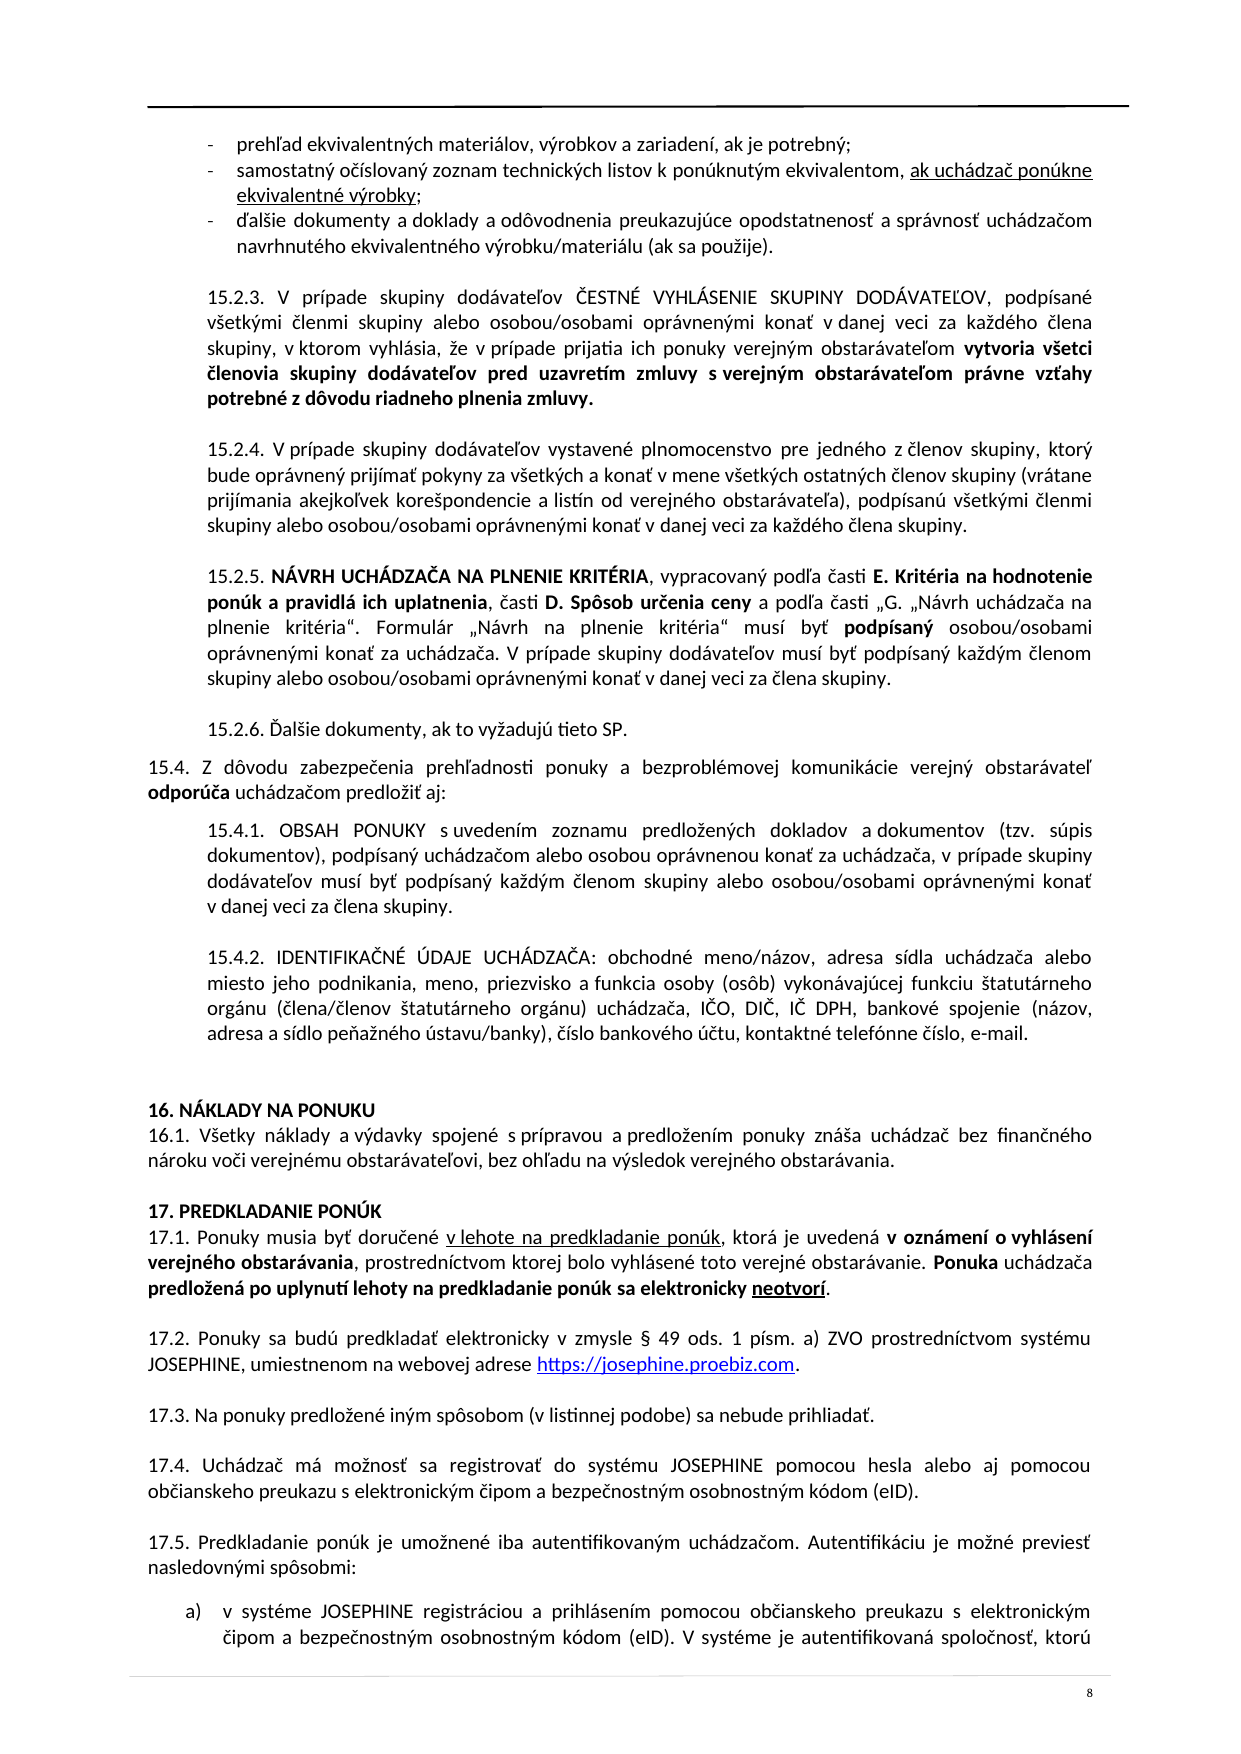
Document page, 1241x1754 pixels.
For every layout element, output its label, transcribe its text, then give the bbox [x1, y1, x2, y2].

text 15.2.3. V prípade skupiny dodávateľov čestné vyhlásenie skupiny dodávateľov, podpísané všetkými členmi skupiny alebo osobou/osobami oprávnenými konať v danej veci za každého člena skupiny, v ktorom vyhlásia, že v prípade prijatia ich ponuky verejným obstarávateľom vytvoria všetci členovia skupiny dodávateľov pred uzavretím zmluvy s verejným obstarávateľom právne vzťahy potrebné z dôvodu riadneho plnenia zmluvy. [207, 284, 1092, 411]
text 17. PREDKLADANIE PONÚK [148, 1198, 1092, 1224]
text 17.5. Predkladanie ponúk je umožnené iba autentifikovaným uchádzačom. Autentifikáciu je možné previesť nasledovnými spôsobmi: [148, 1529, 1092, 1580]
text 15.4.1. obsah ponuky s uvedením zoznamu predložených dokladov a dokumentov (tzv. súpis dokumentov), podpísaný uchádzačom alebo osobou oprávnenou konať za uchádzača, v prípade skupiny dodávateľov musí byť podpísaný každým členom skupiny alebo osobou/osobami oprávnenými konať v danej veci za člena skupiny. [207, 817, 1092, 919]
text 15.2.4. V prípade skupiny dodávateľov vystavené plnomocenstvo pre jedného z členov skupiny, ktorý bude oprávnený prijímať pokyny za všetkých a konať v mene všetkých ostatných členov skupiny (vrátane prijímania akejkoľvek korešpondencie a listín od verejného obstarávateľa), podpísanú všetkými členmi skupiny alebo osobou/osobami oprávnenými konať v danej veci za každého člena skupiny. [207, 436, 1092, 538]
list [185, 1597, 1092, 1649]
text 17.4. Uchádzač má možnosť sa registrovať do systému JOSEPHINE pomocou hesla alebo aj pomocou občianskeho preukazu s elektronickým čipom a bezpečnostným osobnostným kódom (eID). [148, 1453, 1092, 1503]
list ďalšie dokumenty a doklady a odôvodnenia preukazujúce opodstatnenosť a správnosť uchádzačom navrhnutého ekvivalentného výrobku/materiálu (ak sa použije). [207, 208, 1092, 258]
text 15.2.6. Ďalšie dokumenty, ak to vyžadujú tieto SP. [207, 716, 1092, 741]
text 17.3. Na ponuky predložené iným spôsobom (v listinnej podobe) sa nebude prihliadať. [148, 1402, 1092, 1427]
text 15.4. Z dôvodu zabezpečenia prehľadnosti ponuky a bezproblémovej komunikácie verejný obstarávateľ odporúča uchádzačom predložiť aj: [148, 754, 1092, 805]
text 17.2. Ponuky sa budú predkladať elektronicky v zmysle § 49 ods. 1 písm. a) ZVO prostredníctvom systému JOSEPHINE, umiestnenom na webovej adrese https://josephine.proebiz.com. [148, 1326, 1092, 1376]
text 16.1. Všetky náklady a výdavky spojené s prípravou a predložením ponuky znáša uchádzač bez finančného nároku voči verejnému obstarávateľovi, bez ohľadu na výsledok verejného obstarávania. [148, 1122, 1092, 1173]
text 16. NÁKLADY NA PONUKU [148, 1097, 1092, 1122]
text 17.1. Ponuky musia byť doručené v lehote na predkladanie ponúk, ktorá je uvedená v oznámení o vyhlásení verejného obstarávania, prostredníctvom ktorej bolo vyhlásené toto verejné obstarávanie. Ponuka uchádzača predložená po uplynutí lehoty na predkladanie ponúk sa elektronicky neotvorí. [148, 1224, 1092, 1300]
list samostatný očíslovaný zoznam technických listov k ponúknutým ekvivalentom, ak uchádzač ponúkne ekvivalentné výrobky; [207, 157, 1092, 208]
list prehľad ekvivalentných materiálov, výrobkov a zariadení, ak je potrebný; [207, 131, 1092, 157]
text 15.2.5. NÁVRH UCHÁDZAČA NA PLNENIE KRITÉRIA, vypracovaný podľa časti E. Kritéria na hodnotenie ponúk a pravidlá ich uplatnenia, časti D. Spôsob určenia ceny a podľa časti „G. „Návrh uchádzača na plnenie kritéria“. Formulár „Návrh na plnenie kritéria“ musí byť podpísaný osobou/osobami oprávnenými konať za uchádzača. V prípade skupiny dodávateľov musí byť podpísaný každým členom skupiny alebo osobou/osobami oprávnenými konať v danej veci za člena skupiny. [207, 563, 1092, 691]
text 15.4.2. identifikačné údaje uchádzača: obchodné meno/názov, adresa sídla uchádzača alebo miesto jeho podnikania, meno, priezvisko a funkcia osoby (osôb) vykonávajúcej funkciu štatutárneho orgánu (člena/členov štatutárneho orgánu) uchádzača, IČO, DIČ, IČ DPH, bankové spojenie (názov, adresa a sídlo peňažného ústavu/banky), číslo bankového účtu, kontaktné telefónne číslo, e-mail. [207, 944, 1092, 1046]
